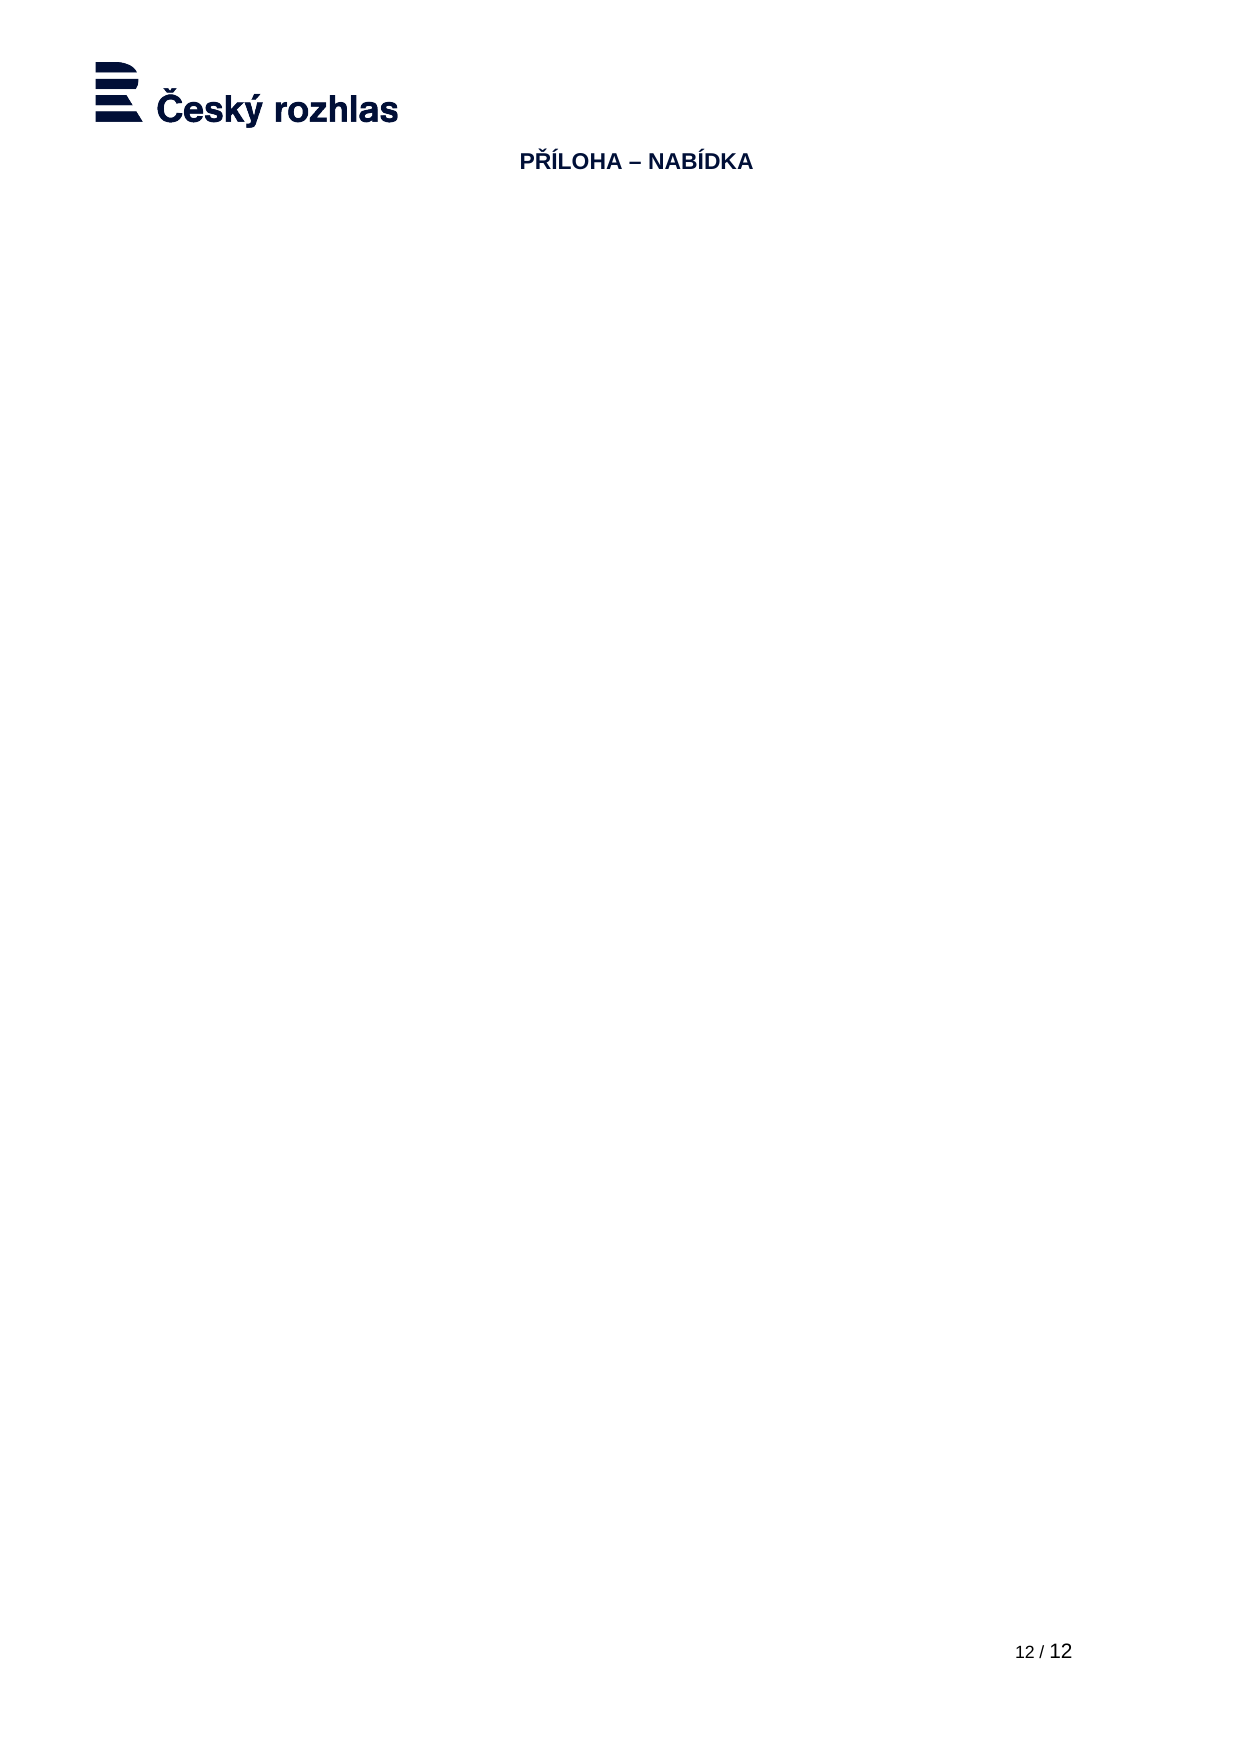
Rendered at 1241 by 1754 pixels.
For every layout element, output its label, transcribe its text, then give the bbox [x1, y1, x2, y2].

picture [95, 62, 398, 128]
subtitle PŘÍLOHA – NABÍDKA [168, 146, 1072, 175]
